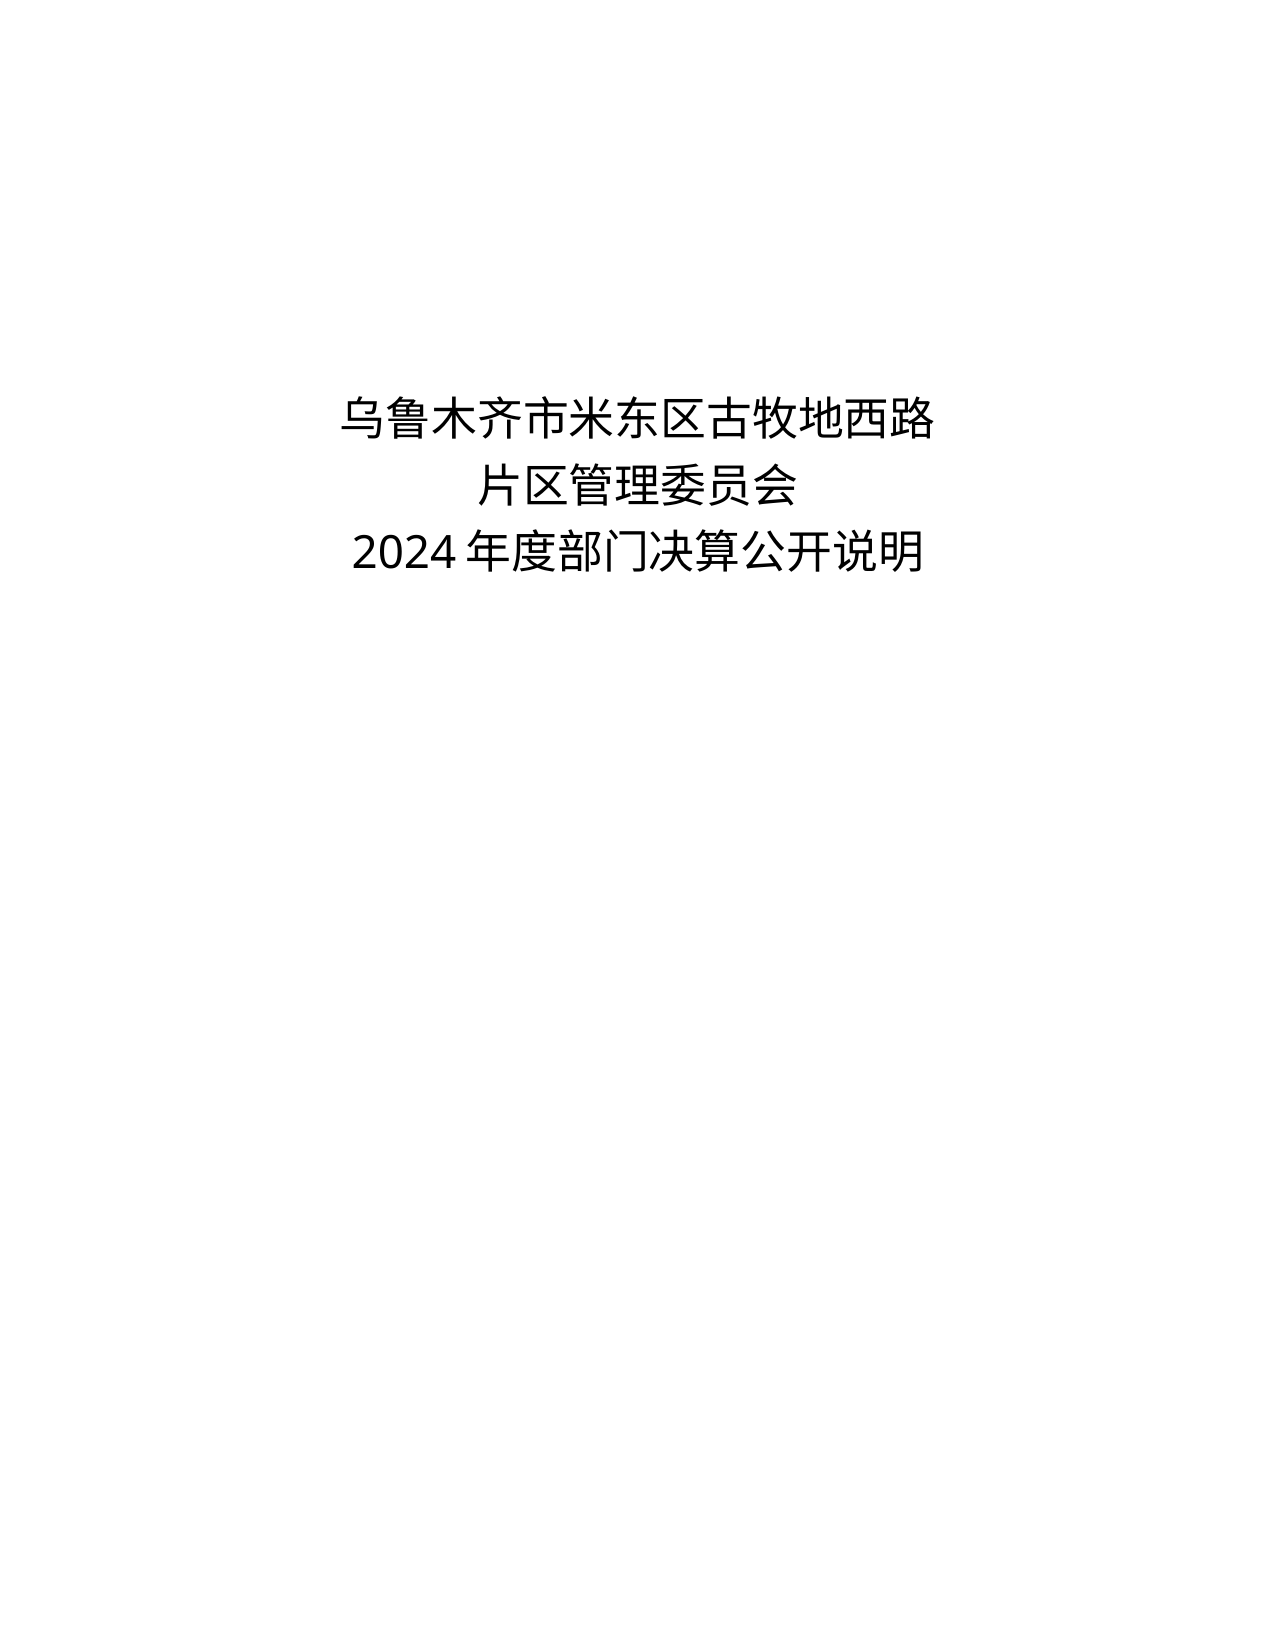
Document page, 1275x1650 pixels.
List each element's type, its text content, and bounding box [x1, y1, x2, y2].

text 乌鲁木齐市米东区古牧地西路 [187, 383, 1087, 449]
text 片区管理委员会 [187, 449, 1087, 515]
text 2024年度部门决算公开说明 [187, 515, 1087, 582]
